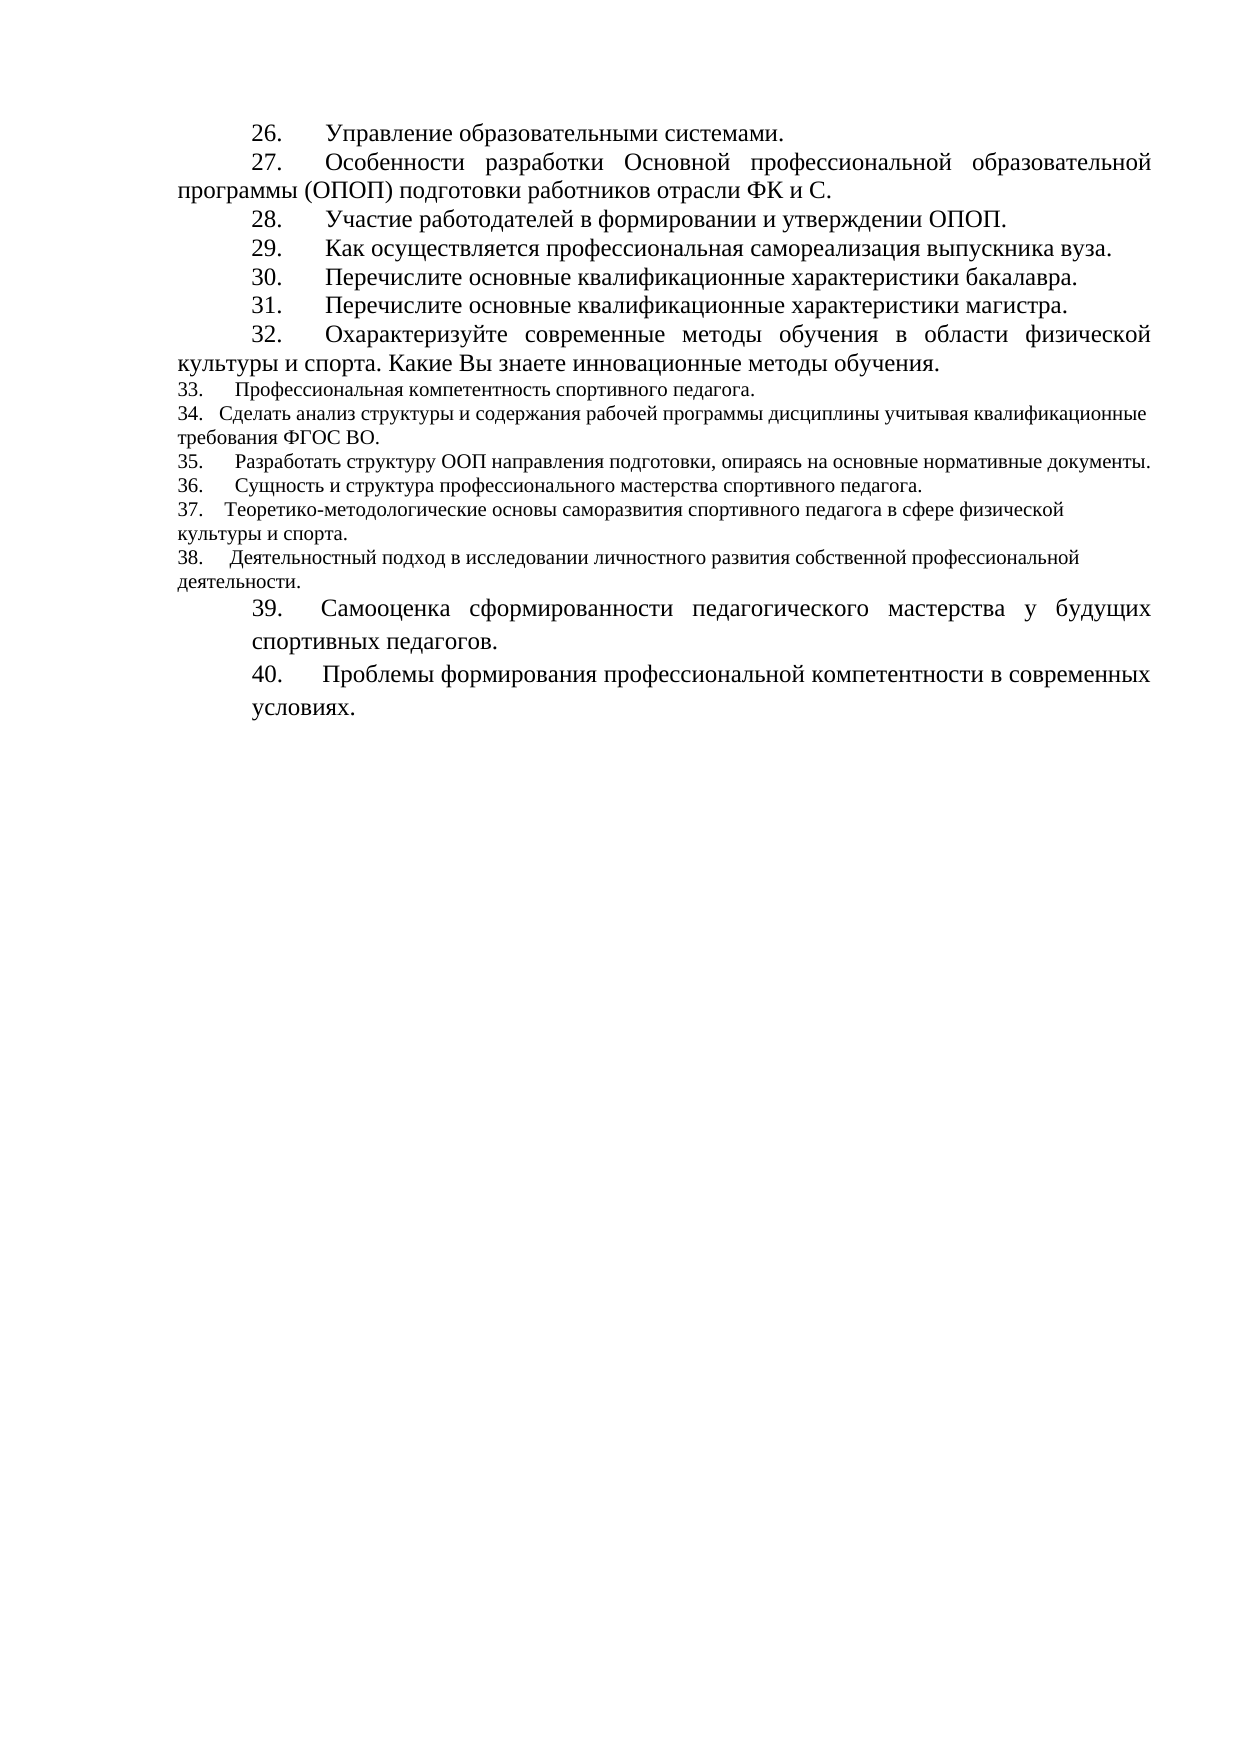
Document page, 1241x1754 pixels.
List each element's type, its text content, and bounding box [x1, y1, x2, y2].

list 40. Проблемы формирования профессиональной компетентности в современных условиях. [252, 659, 1152, 721]
text 31. Перечислите основные квалификационные характеристики магистра. [177, 291, 1152, 319]
list 39. Самооценка сформированности педагогического мастерства у будущих спортивных педагогов. [252, 593, 1152, 655]
text 32. Охарактеризуйте современные методы обучения в области физической культуры и спорта. Какие Вы знаете инновационные методы обучения. [177, 319, 1152, 377]
text 28. Участие работодателей в формировании и утверждении ОПОП. [177, 204, 1152, 233]
text 26. Управление образовательными системами. [177, 118, 1152, 147]
text 27. Особенности разработки Основной профессиональной образовательной программы (ОПОП) подготовки работников отрасли ФК и С. [177, 147, 1152, 204]
text 30. Перечислите основные квалификационные характеристики бакалавра. [177, 262, 1152, 291]
text 29. Как осуществляется профессиональная самореализация выпускника вуза. [177, 233, 1152, 262]
